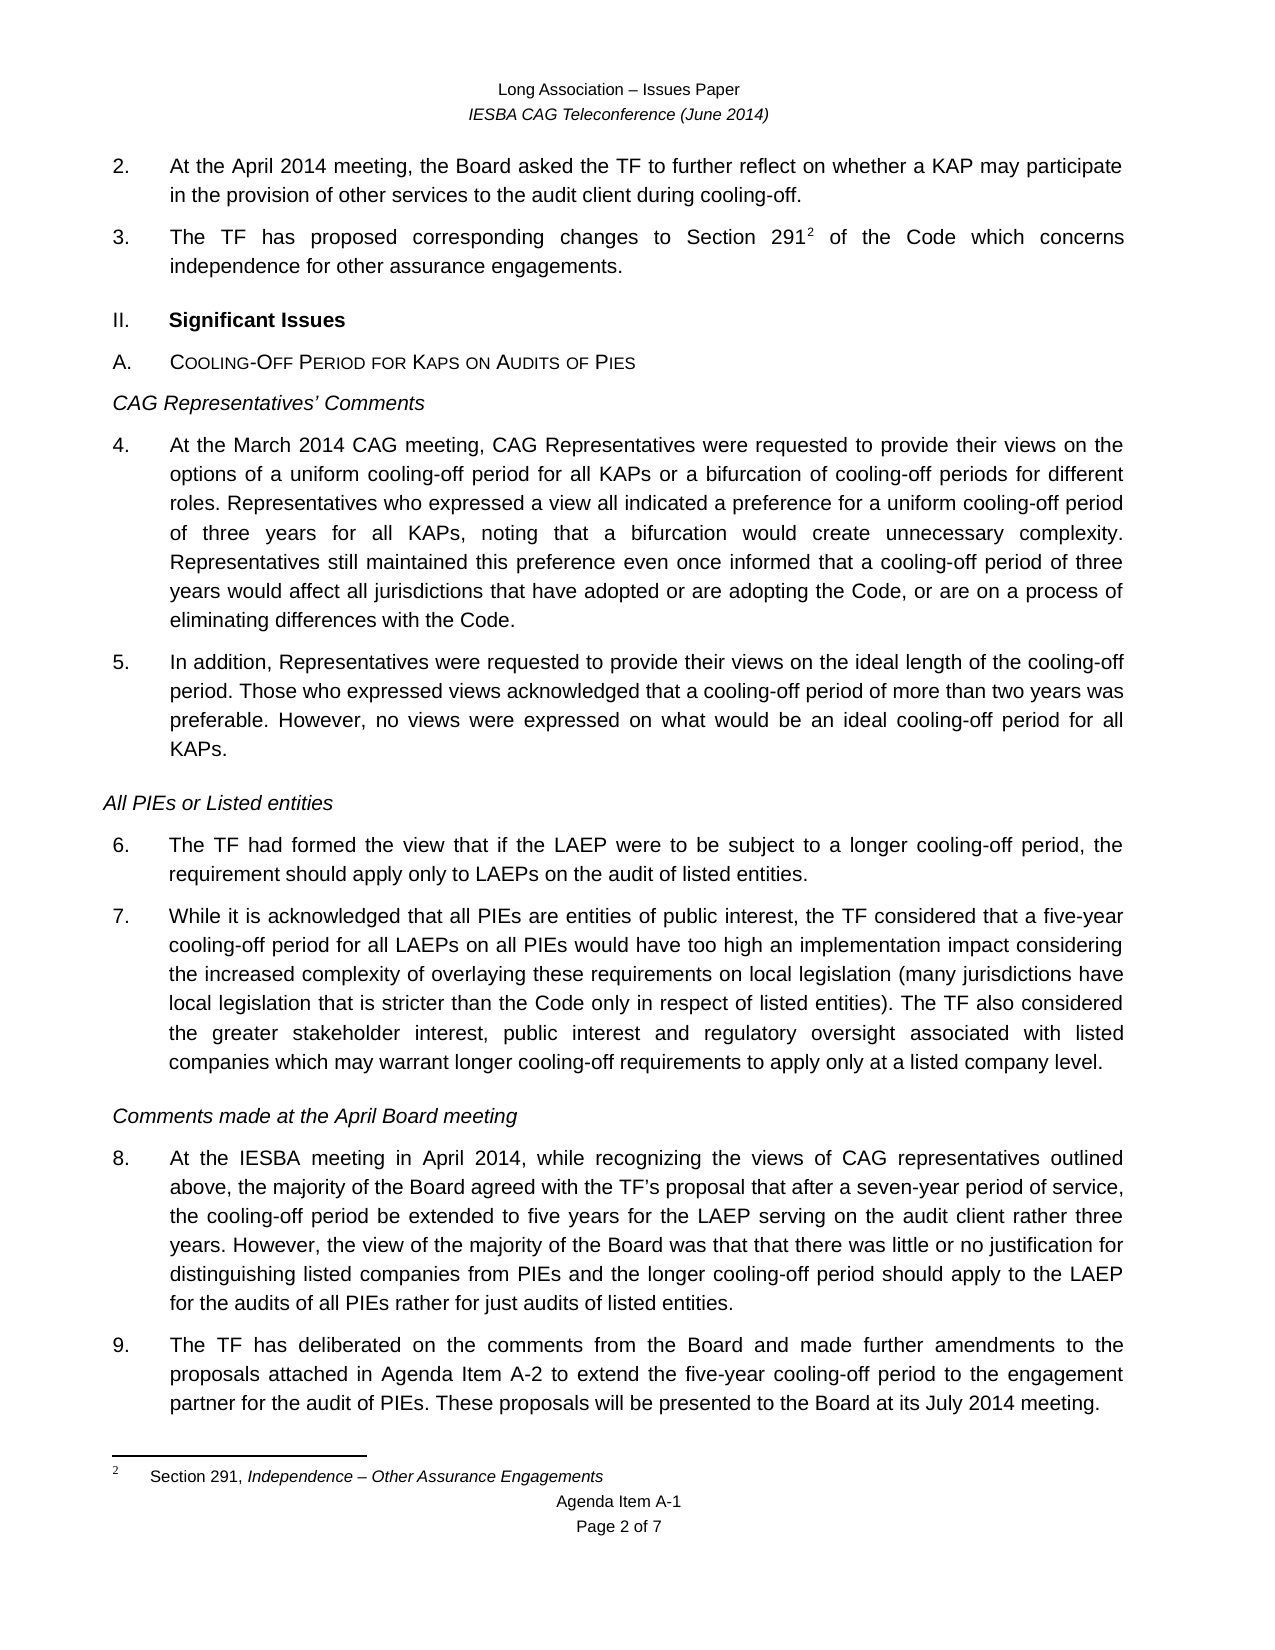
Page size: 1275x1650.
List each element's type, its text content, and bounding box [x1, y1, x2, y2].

list At the IESBA meeting in April 2014, while recognizing the views of CAG representatives outlined above, the majority of the Board agreed with the TF’s proposal that after a seven-year period of service, the cooling-off period be extended to five years for the LAEP serving on the audit client rather three years. However, the view of the majority of the Board was that that there was little or no justification for distinguishing listed companies from PIEs and the longer cooling-off period should apply to the LAEP for the audits of all PIEs rather for just audits of listed entities. [112, 1142, 1125, 1317]
list Cooling-Off Period for Kaps on Audits of Pies [112, 346, 1125, 375]
text CAG Representatives’ Comments [112, 387, 1125, 417]
list In addition, Representatives were requested to provide their views on the ideal length of the cooling-off period. Those who expressed views acknowledged that a cooling-off period of more than two years was preferable. However, no views were expressed on what would be an ideal cooling-off period for all KAPs. [112, 646, 1125, 762]
list Significant Issues [112, 304, 1125, 333]
text Comments made at the April Board meeting [112, 1100, 1125, 1129]
list The TF had formed the view that if the LAEP were to be subject to a longer cooling-off period, the requirement should apply only to LAEPs on the audit of listed entities. [112, 829, 1125, 887]
list While it is acknowledged that all PIEs are entities of public interest, the TF considered that a five-year cooling-off period for all LAEPs on all PIEs would have too high an implementation impact considering the increased complexity of overlaying these requirements on local legislation (many jurisdictions have local legislation that is stricter than the Code only in respect of listed entities). The TF also considered the greater stakeholder interest, public interest and regulatory oversight associated with listed companies which may warrant longer cooling-off requirements to apply only at a listed company level. [112, 900, 1125, 1075]
text All PIEs or Listed entities [103, 787, 1125, 817]
list The TF has deliberated on the comments from the Board and made further amendments to the proposals attached in Agenda Item A-2 to extend the five-year cooling-off period to the engagement partner for the audit of PIEs. These proposals will be presented to the Board at its July 2014 meeting. [112, 1329, 1125, 1417]
list At the March 2014 CAG meeting, CAG Representatives were requested to provide their views on the options of a uniform cooling-off period for all KAPs or a bifurcation of cooling-off periods for different roles. Representatives who expressed a view all indicated a preference for a uniform cooling-off period of three years for all KAPs, noting that a bifurcation would create unnecessary complexity. Representatives still maintained this preference even once informed that a cooling-off period of three years would affect all jurisdictions that have adopted or are adopting the Code, or are on a process of eliminating differences with the Code. [112, 429, 1125, 633]
list At the April 2014 meeting, the Board asked the TF to further reflect on whether a KAP may participate in the provision of other services to the audit client during cooling-off. [112, 150, 1125, 208]
list The TF has proposed corresponding changes to Section 291 of the Code which concerns independence for other assurance engagements. [112, 221, 1125, 279]
